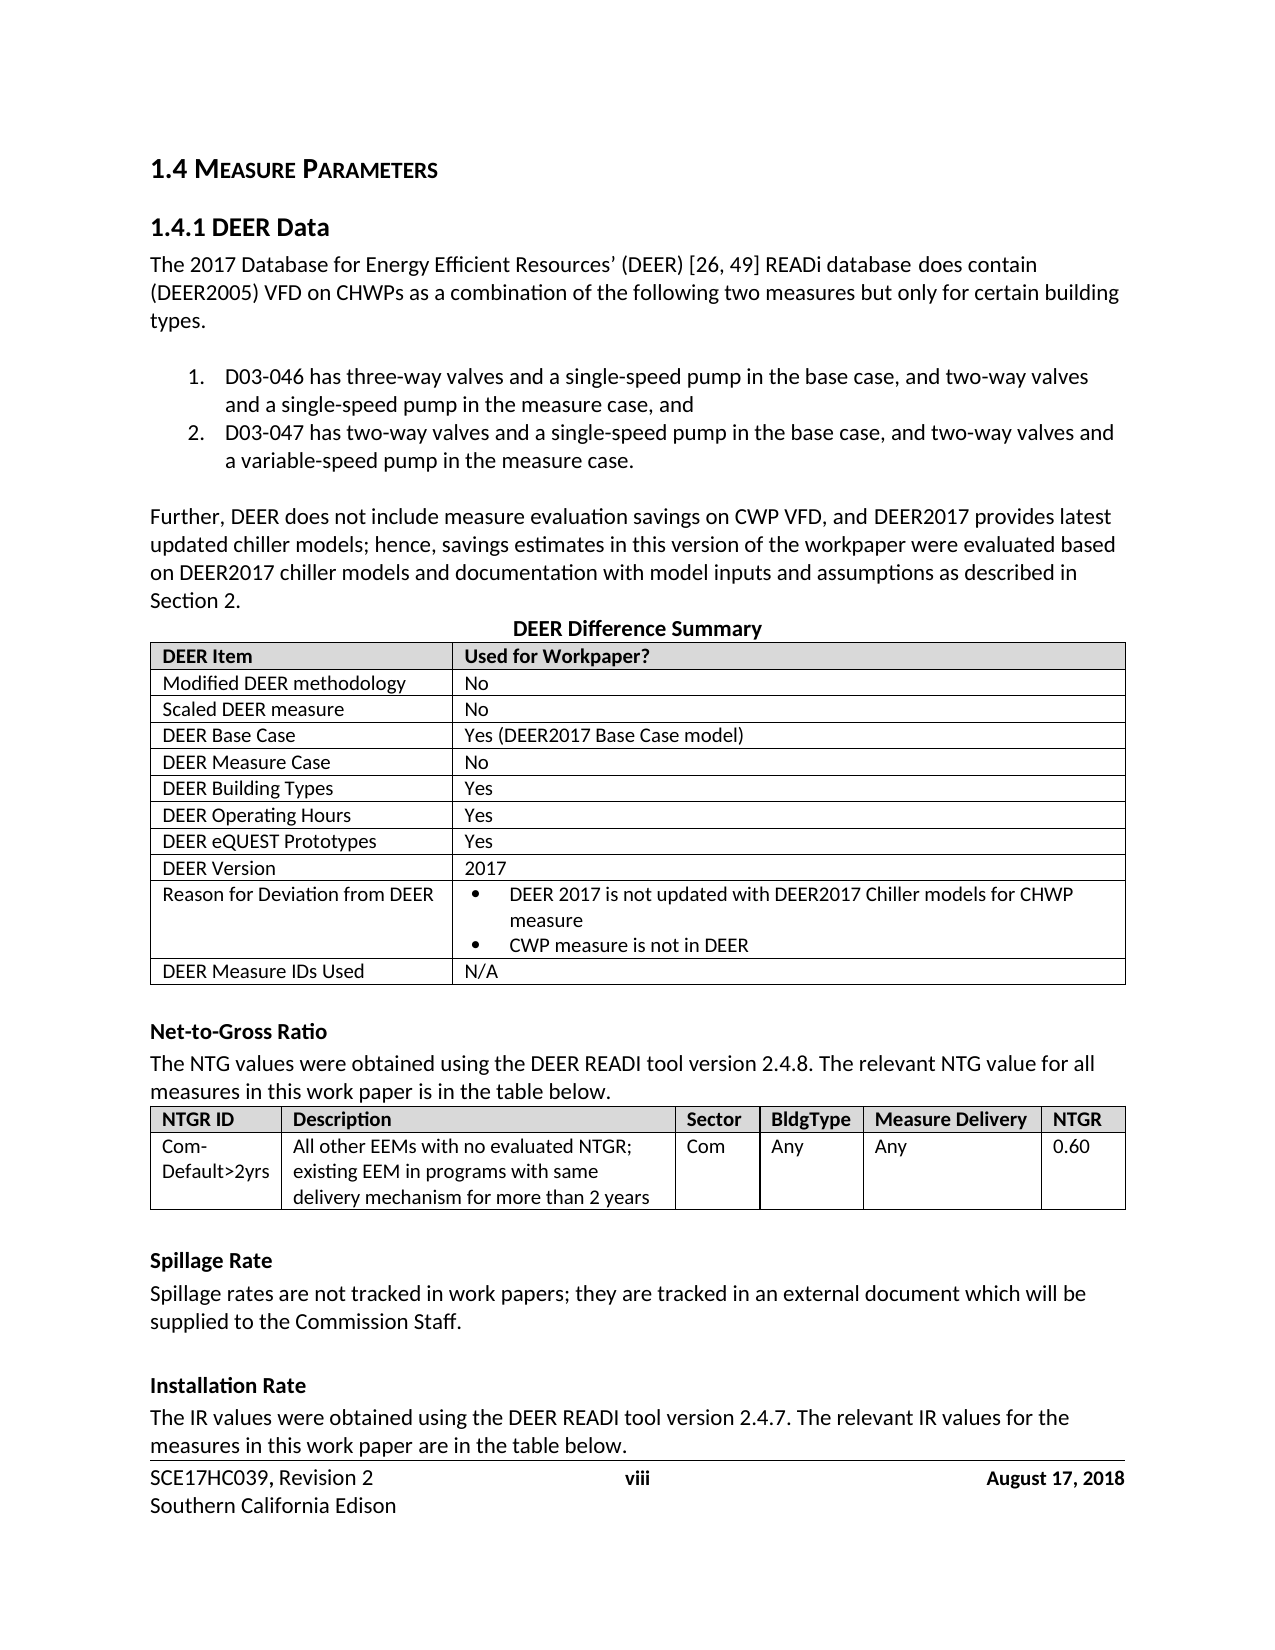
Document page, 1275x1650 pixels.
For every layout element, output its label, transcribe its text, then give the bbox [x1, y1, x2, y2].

table_header BldgType [761, 1107, 863, 1132]
text Further, DEER does not include measure evaluation savings on CWP VFD, and DEER2017 provides latest updated chiller models; hence, savings estimates in this version of the workpaper were evaluated based on DEER2017 chiller models and documentation with model inputs and assumptions as described in Section 2. [150, 502, 1125, 614]
table_header Measure Delivery [864, 1107, 1041, 1132]
text Net-to-Gross Ratio [150, 1017, 1125, 1045]
text Spillage Rate [150, 1247, 1125, 1275]
table_cell DEER Base Case [151, 723, 452, 748]
text The IR values were obtained using the DEER READI tool version 2.4.7. The relevant IR values for the measures in this work paper are in the table below. [150, 1403, 1125, 1459]
table_cell Scaled DEER measure [151, 696, 452, 722]
table_cell No [453, 749, 1125, 774]
table_cell DEER Measure Case [151, 749, 452, 774]
table_header DEER Item [151, 643, 452, 669]
table_cell N/A [453, 959, 1125, 984]
table_cell Modified DEER methodology [151, 670, 452, 695]
table_cell Yes [453, 829, 1125, 854]
text Installation Rate [150, 1371, 1125, 1399]
table_header NTGR [1042, 1107, 1125, 1132]
table_cell Yes [453, 776, 1125, 801]
table_cell Com-Default>2yrs [151, 1133, 281, 1209]
subtitle 1.4 Measure Parameters [150, 150, 1125, 186]
list D03-046 has three-way valves and a single-speed pump in the base case, and two-way valves and a single-speed pump in the measure case, and [187, 362, 1125, 418]
text The 2017 Database for Energy Efficient Resources’ (DEER) [26, 49] READi database does contain (DEER2005) VFD on CHWPs as a combination of the following two measures but only for certain building types. [150, 250, 1125, 334]
table_header Description [282, 1107, 675, 1132]
table_cell DEER eQUEST Prototypes [151, 829, 452, 854]
table_cell Any [761, 1133, 863, 1209]
subtitle 1.4.1 DEER Data [150, 211, 1125, 244]
table_header Used for Workpaper? [453, 643, 1125, 669]
table_cell All other EEMs with no evaluated NTGR; existing EEM in programs with same delivery mechanism for more than 2 years [282, 1133, 675, 1209]
table_header NTGR ID [151, 1107, 281, 1132]
table_cell DEER 2017 is not updated with DEER2017 Chiller models for CHWP measure CWP measure is not in DEER [453, 881, 1125, 958]
text DEER Difference Summary [150, 614, 1125, 642]
table_cell DEER Measure IDs Used [151, 959, 452, 984]
table_cell Reason for Deviation from DEER [151, 881, 452, 958]
table_cell DEER Operating Hours [151, 802, 452, 827]
table_cell Yes (DEER2017 Base Case model) [453, 723, 1125, 748]
table_cell DEER Building Types [151, 776, 452, 801]
text Spillage rates are not tracked in work papers; they are tracked in an external document which will be supplied to the Commission Staff. [150, 1279, 1125, 1335]
table_cell Yes [453, 802, 1125, 827]
text The NTG values were obtained using the DEER READI tool version 2.4.8. The relevant NTG value for all measures in this work paper is in the table below. [150, 1049, 1125, 1106]
table_cell Any [864, 1133, 1041, 1209]
table_cell No [453, 670, 1125, 695]
table_cell DEER Version [151, 855, 452, 880]
table_header Sector [676, 1107, 759, 1132]
table_cell Com [676, 1133, 759, 1209]
table_cell No [453, 696, 1125, 722]
table_cell 0.60 [1042, 1133, 1125, 1209]
list D03-047 has two-way valves and a single-speed pump in the base case, and two-way valves and a variable-speed pump in the measure case. [187, 418, 1125, 474]
table_cell 2017 [453, 855, 1125, 880]
